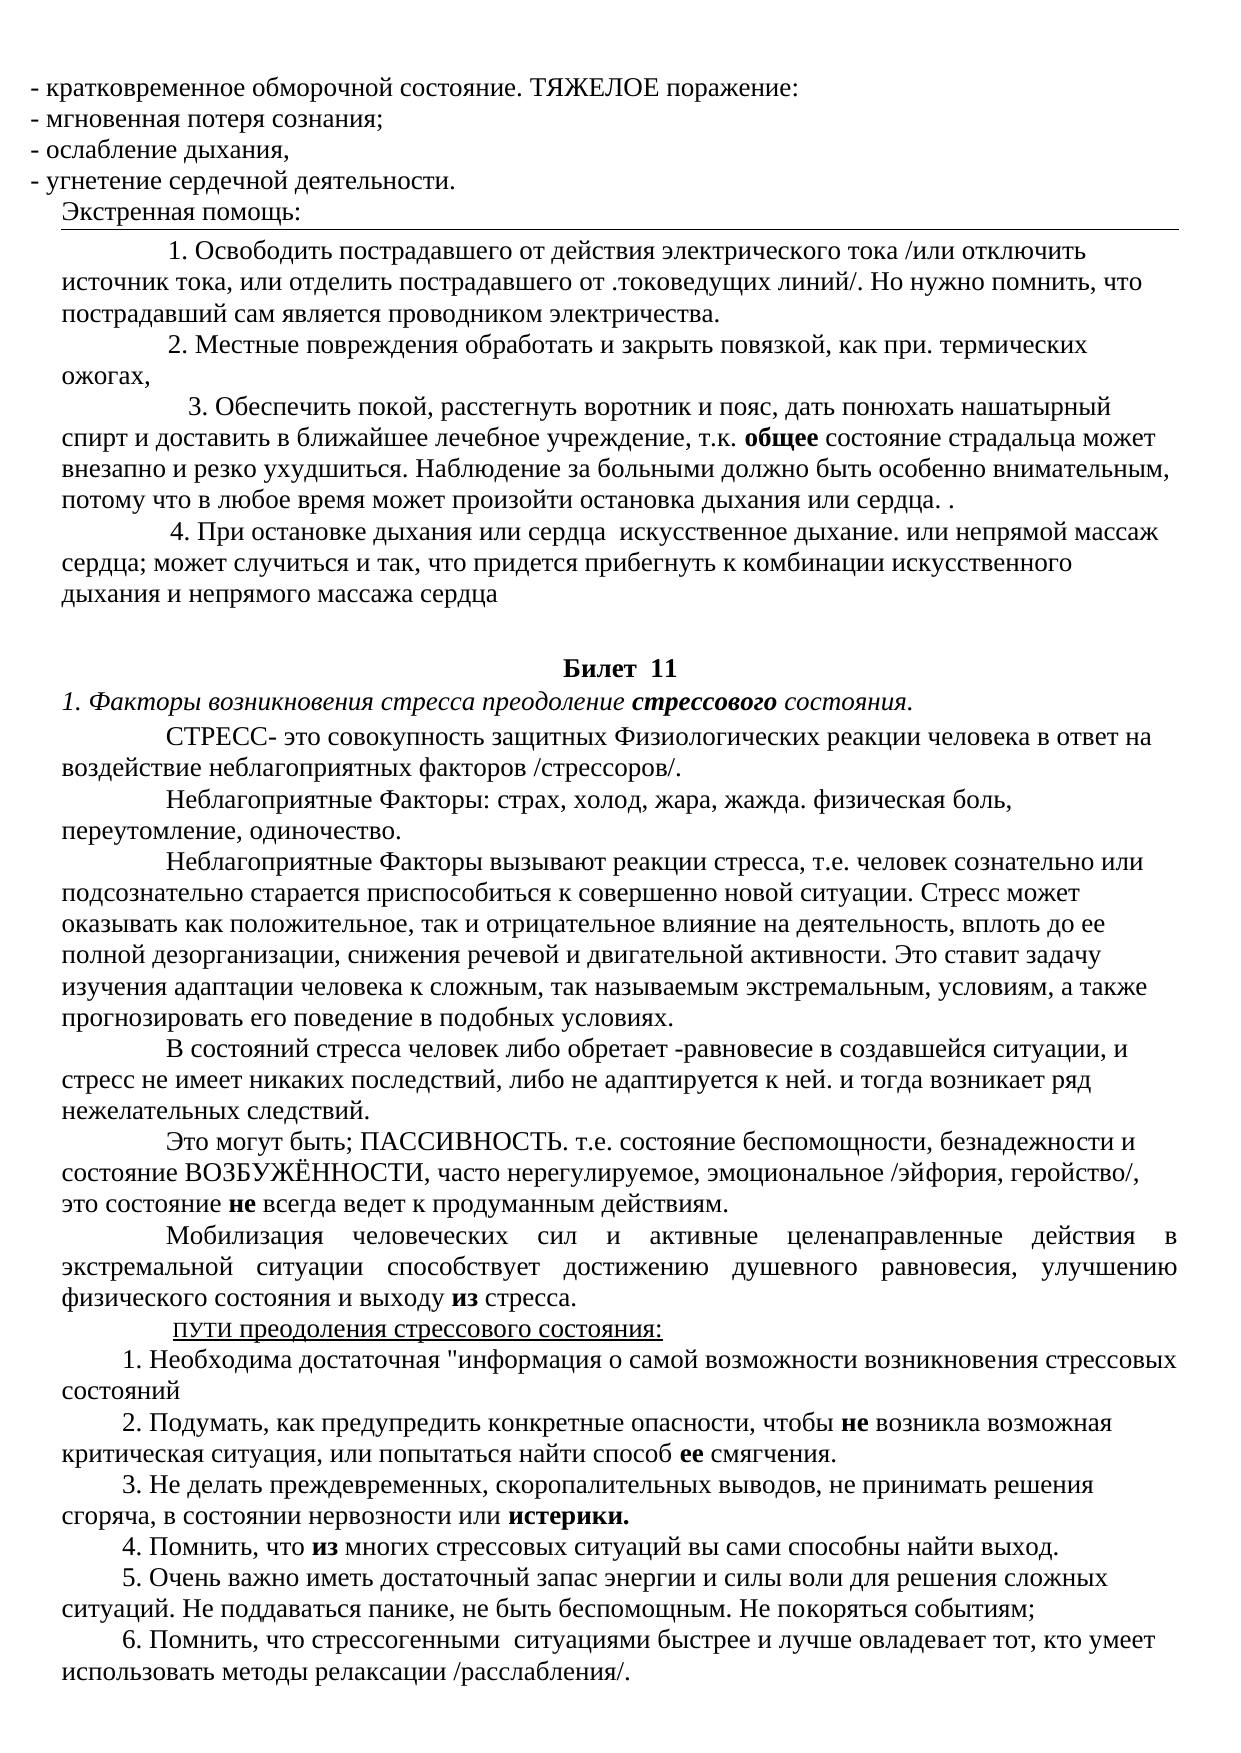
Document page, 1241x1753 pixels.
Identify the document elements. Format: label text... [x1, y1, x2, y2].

text - мгновенная потеря сознания; [30, 102, 1179, 133]
text СТРЕСС- это совокупность защитных Физиологических реакции человека в ответ на воздействие неблагоприятных факторов /стрессоров/. [61, 720, 1179, 783]
text В состояний стресса человек либо обретает -равновесие в создавшейся ситуации, и стресс не имеет никаких последствий, либо не адаптируется к ней. и тогда возникает ряд нежелательных следствий. [61, 1032, 1179, 1125]
text - угнетение сердечной деятельности. [30, 164, 1179, 195]
text - кратковременное обморочной состояние. ТЯЖЕЛОЕ поражение: [30, 71, 1179, 102]
text 3. Обеспечить покой, расстегнуть воротник и пояс, дать понюхать нашатырный спирт и доставить в ближайшее лечебное учреждение, т.к. общее состояние страдальца может внезапно и резко ухудшиться. Наблюдение за больными должно быть особенно внимательным, потому что в любое время может произойти остановка дыхания или сердца. . [61, 390, 1179, 515]
text 4. Помнить, что из многих стрессовых ситуаций вы сами способны найти выход. [61, 1530, 1179, 1561]
text - ослабление дыхания, [30, 133, 1179, 164]
text 1. Освободить пострадавшего от действия электрического тока /или отключить источник тока, или отделить пострадавшего от .токоведущих линий/. Но нужно помнить, что пострадавший сам является проводником электричества. [61, 234, 1179, 328]
text 2. Подумать, как предупредить конкретные опасности, чтобы не возникла возможная критическая ситуация, или попытаться найти способ ее смягчения. [61, 1406, 1179, 1468]
text Экстренная помощь: [61, 195, 1179, 229]
text 1. Факторы возникновения стресса преодоление стрессового состояния. [61, 685, 1179, 716]
text 4. При остановке дыхания или сердца искусственное дыхание. или непрямой массаж сердца; может случиться и так, что придется прибегнуть к комбинации искусственного дыхания и непрямого массажа сердца [61, 515, 1179, 608]
text 5. Очень важно иметь достаточный запас энергии и силы воли для решения сложных ситуаций. Не поддаваться панике, не быть беспомощным. Не покоряться событиям; [61, 1561, 1179, 1624]
text 1. Необходима достаточная "информация о самой возможности возникновения стрессовых состояний [61, 1343, 1179, 1406]
text 3. Не делать преждевременных, скоропалительных выводов, не принимать решения сгоряча, в состоянии нервозности или истерики. [61, 1468, 1179, 1530]
text Неблагоприятные Факторы вызывают реакции стресса, т.е. человек сознательно или подсознательно старается приспособиться к совершенно новой ситуации. Стресс может оказывать как положительное, так и отрицательное влияние на деятельность, вплоть до ее полной дезорганизации, снижения речевой и двигательной активности. Это ставит задачу изучения адаптации человека к сложным, так называемым экстремальным, условиям, а также прогнозировать его поведение в подобных условиях. [61, 845, 1179, 1032]
text Билет 11 [61, 652, 1179, 683]
text 2. Местные повреждения обработать и закрыть повязкой, как при. термических ожогах, [61, 328, 1179, 390]
text Это могут быть; ПАССИВНОСТЬ. т.е. состояние беспомощности, безнадежности и состояние ВОЗБУЖЁННОСТИ, часто нерегулируемое, эмоциональное /эйфория, геройство/, это состояние не всегда ведет к продуманным действиям. [61, 1125, 1179, 1219]
text пути преодоления стрессового состояния: [61, 1312, 1179, 1343]
text Мобилизация человеческих сил и активные целенаправленные действия в экстремальной ситуации способствует достижению душевного равновесия, улучшению физического состояния и выходу из стресса. [61, 1219, 1179, 1312]
text Неблагоприятные Факторы: страх, холод, жара, жажда. физическая боль, переутомление, одиночество. [61, 783, 1179, 845]
text 6. Помнить, что стрессогенными ситуациями быстрее и лучше овладевает тот, кто умеет использовать методы релаксации /расслабления/. [61, 1624, 1179, 1686]
